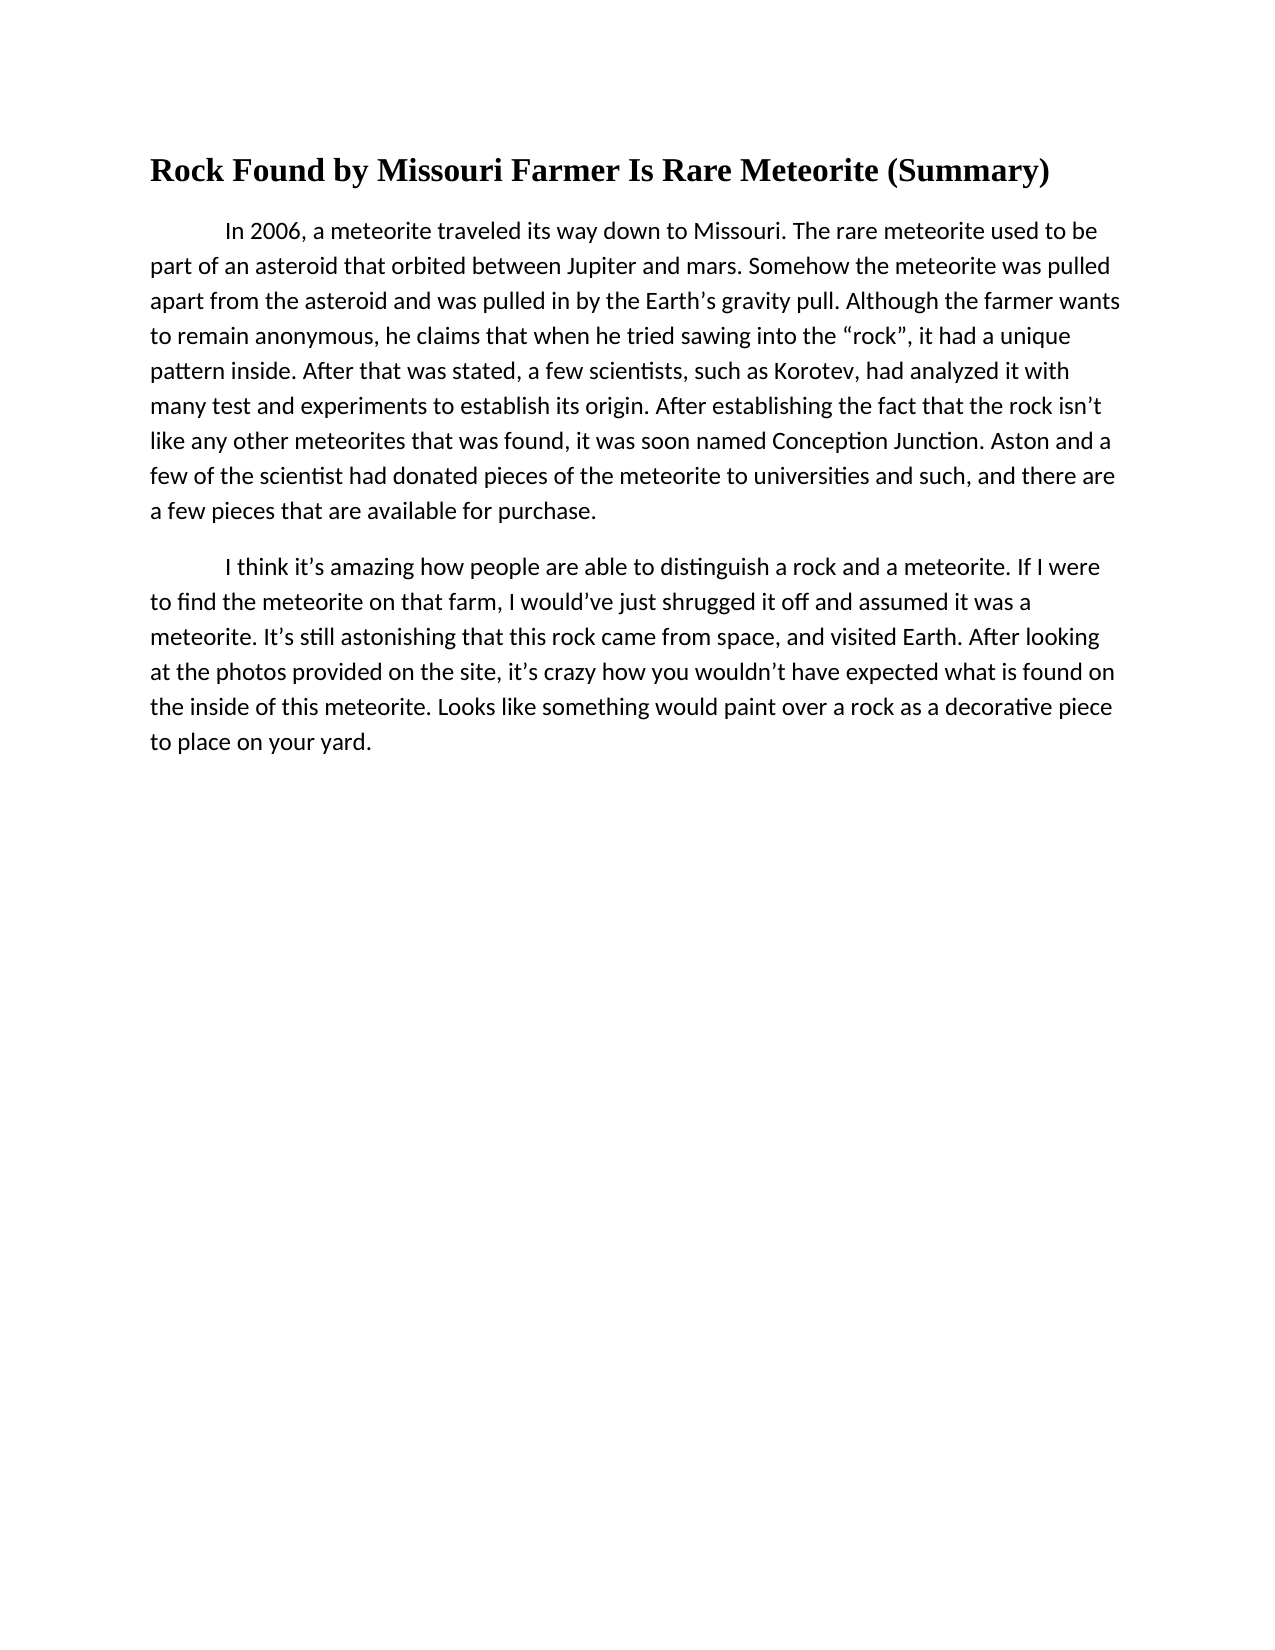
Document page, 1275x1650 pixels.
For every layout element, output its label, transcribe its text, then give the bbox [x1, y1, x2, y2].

text Rock Found by Missouri Farmer Is Rare Meteorite (Summary) [150, 150, 1125, 188]
text In 2006, a meteorite traveled its way down to Missouri. The rare meteorite used to be part of an asteroid that orbited between Jupiter and mars. Somehow the meteorite was pulled apart from the asteroid and was pulled in by the Earth’s gravity pull. Although the farmer wants to remain anonymous, he claims that when he tried sawing into the “rock”, it had a unique pattern inside. After that was stated, a few scientists, such as Korotev, had analyzed it with many test and experiments to establish its origin. After establishing the fact that the rock isn’t like any other meteorites that was found, it was soon named Conception Junction. Aston and a few of the scientist had donated pieces of the meteorite to universities and such, and there are a few pieces that are available for purchase. [150, 215, 1125, 525]
text I think it’s amazing how people are able to distinguish a rock and a meteorite. If I were to find the meteorite on that farm, I would’ve just shrugged it off and assumed it was a meteorite. It’s still astonishing that this rock came from space, and visited Earth. After looking at the photos provided on the site, it’s crazy how you wouldn’t have expected what is found on the inside of this meteorite. Looks like something would paint over a rock as a decorative piece to place on your yard. [150, 551, 1125, 756]
